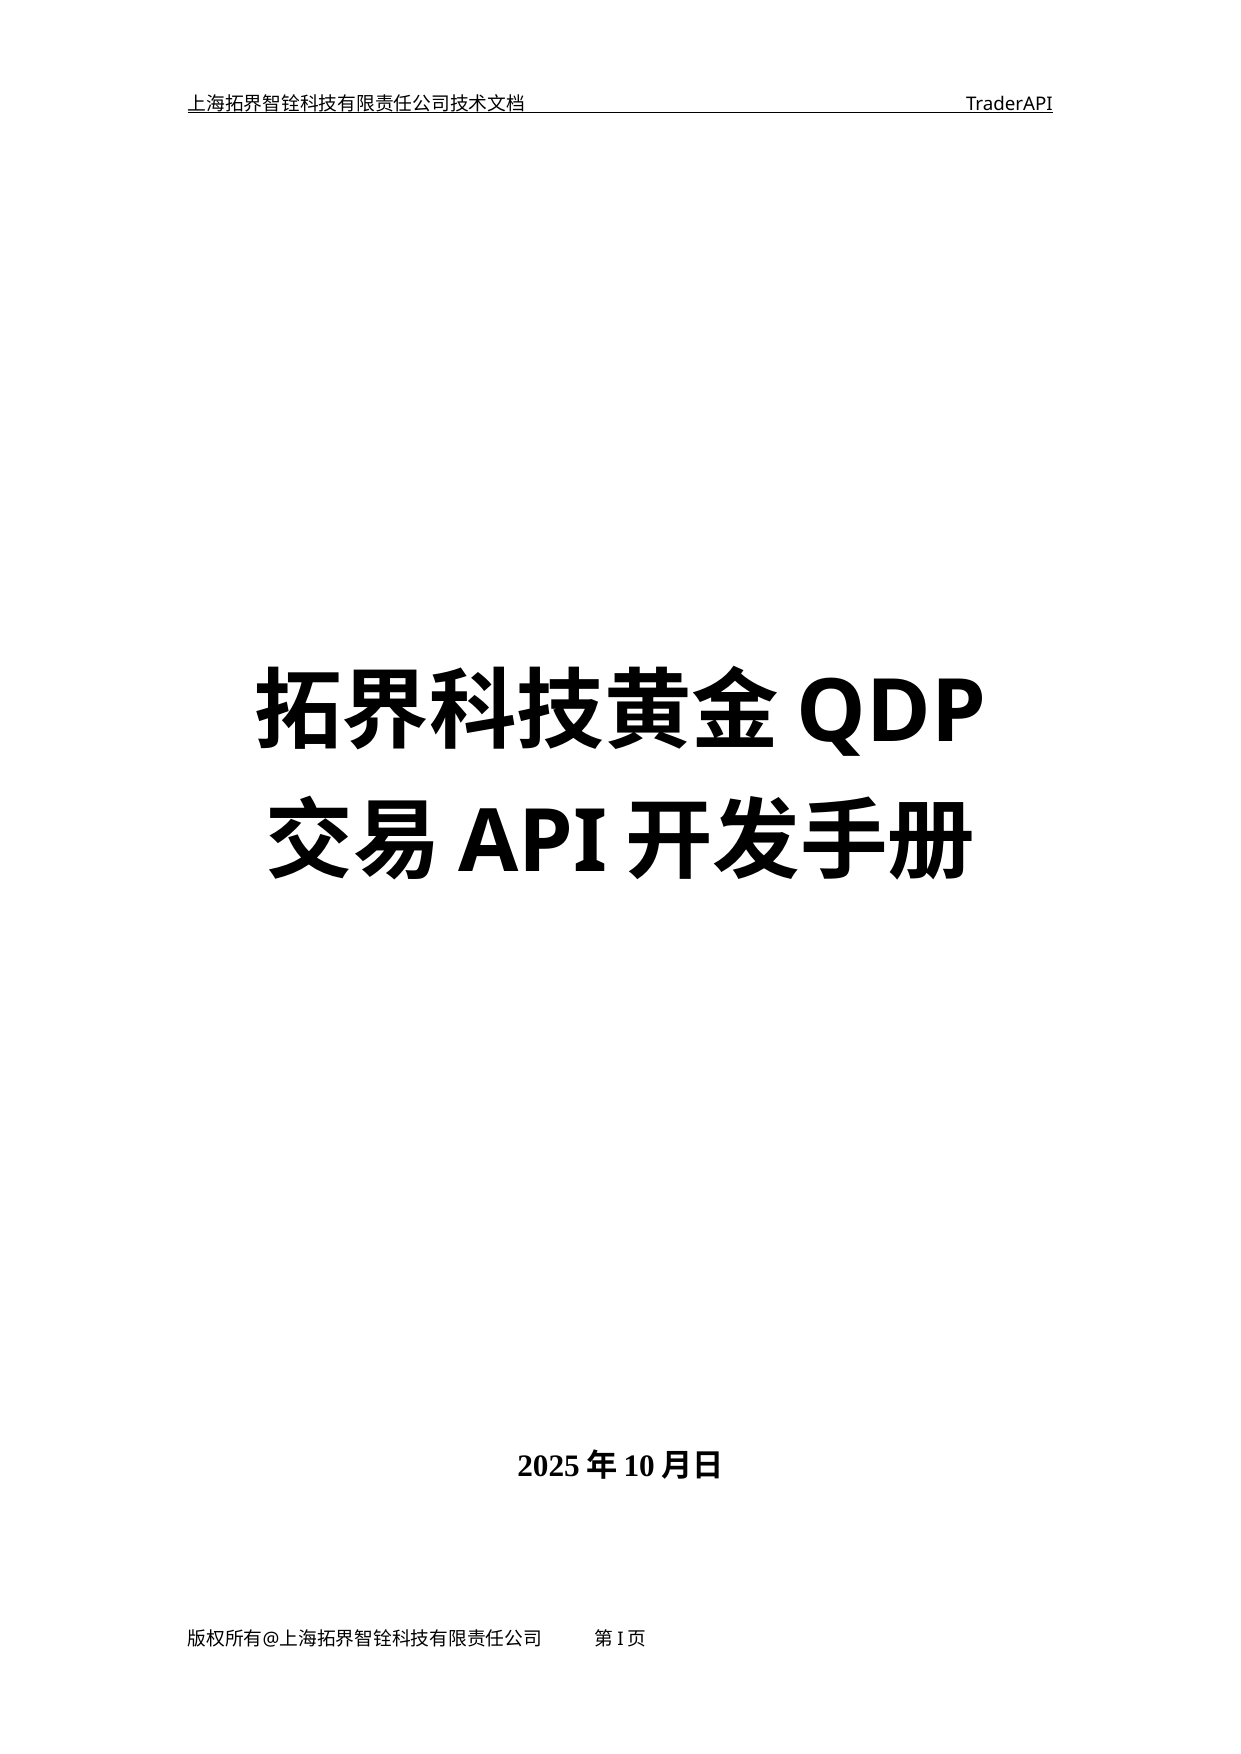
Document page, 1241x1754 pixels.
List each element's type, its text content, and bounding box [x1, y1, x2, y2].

text 2025年10月日 [187, 1430, 1053, 1495]
text 拓界科技黄金QDP [187, 639, 1053, 769]
text 交易API开发手册 [187, 769, 1053, 899]
